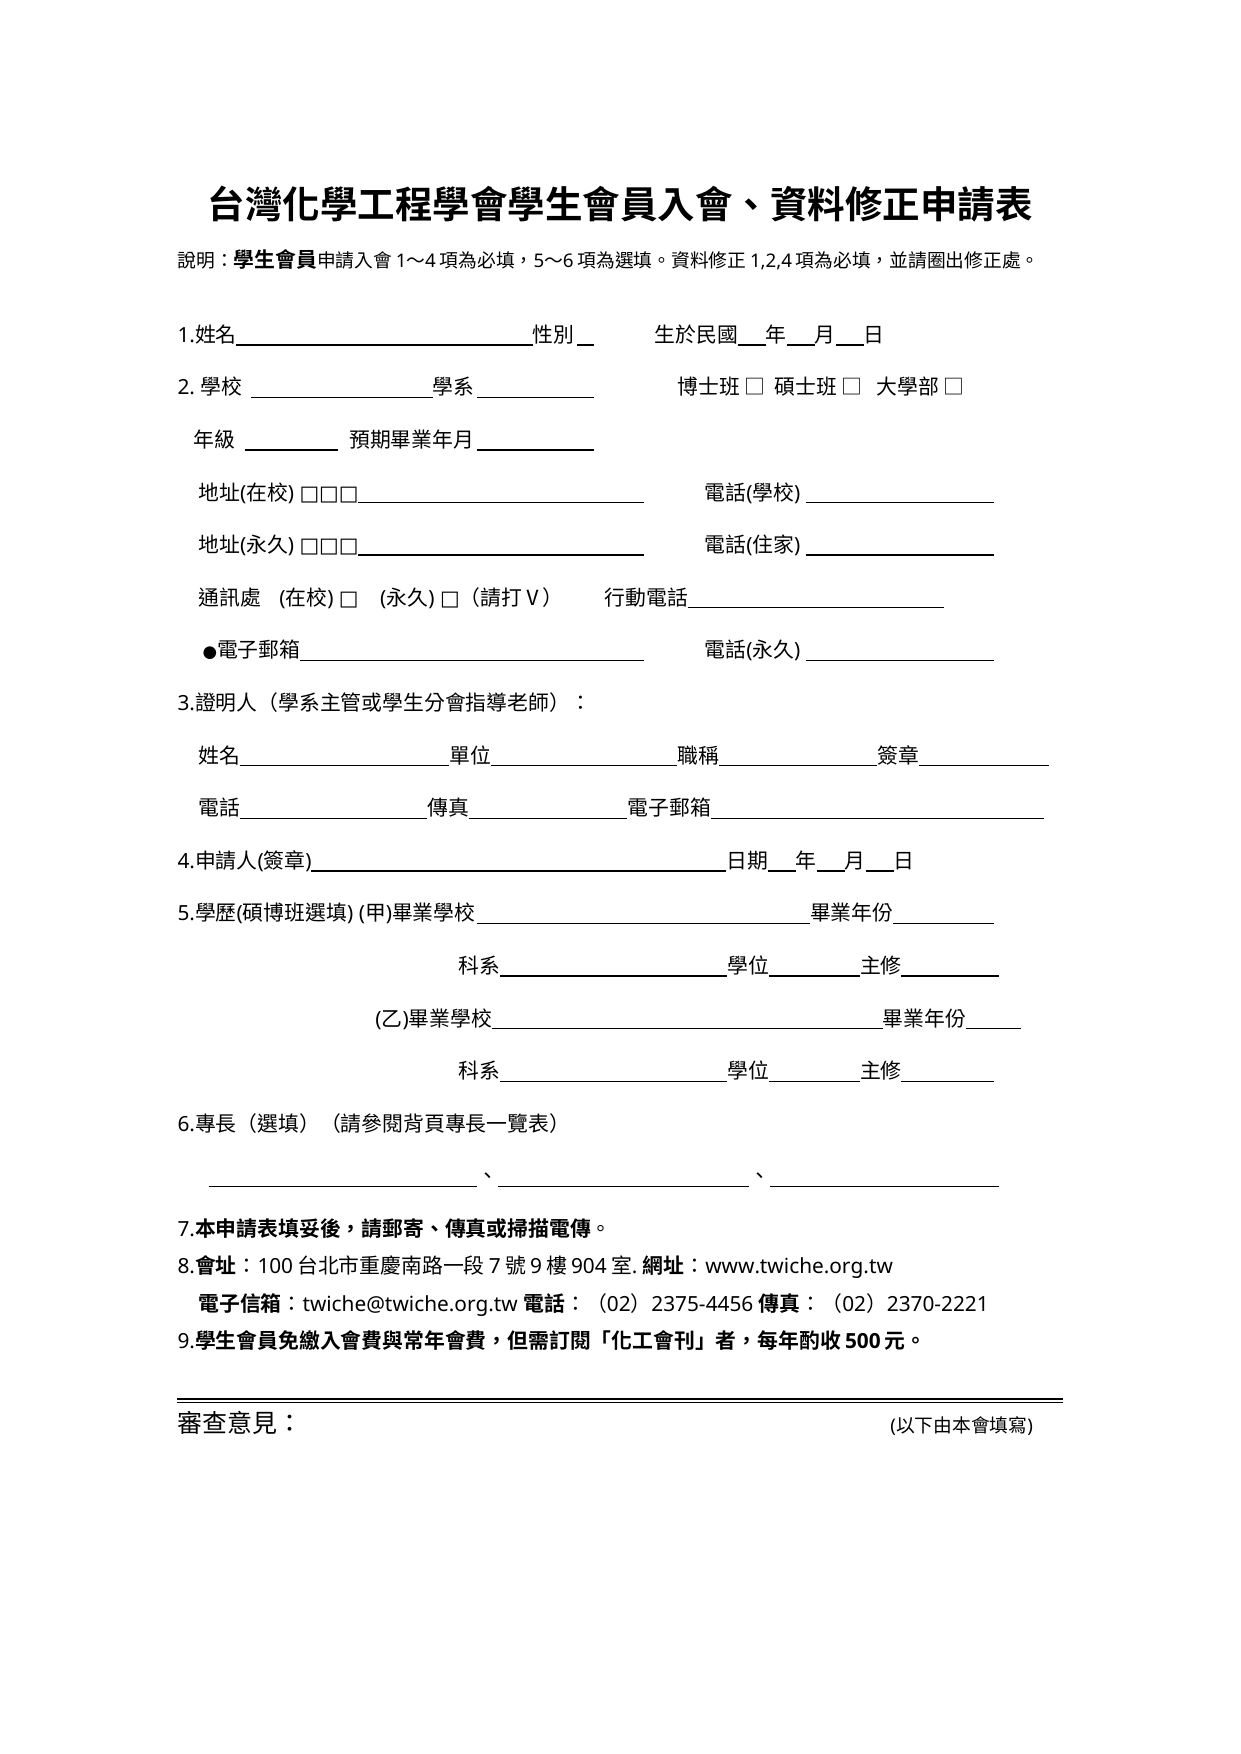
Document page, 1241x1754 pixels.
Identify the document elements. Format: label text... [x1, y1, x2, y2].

text 電話 傳真 電子郵箱 [177, 788, 1063, 825]
text 8.會址：100台北市重慶南路一段7號9樓904室. 網址：www.twiche.org.tw [177, 1246, 1063, 1284]
text 4.申請人(簽章) 日期 年 月 日 [177, 841, 1063, 878]
text ●電子郵箱 電話(永久) [177, 630, 1063, 668]
text 姓名 單位 職稱 簽章 [177, 735, 1063, 773]
text 、 、 [177, 1156, 1063, 1194]
text (乙)畢業學校 畢業年份 [177, 998, 1063, 1036]
text 通訊處 (在校) □ (永久) □（請打Ⅴ） 行動電話 [177, 577, 1063, 615]
text 審查意見： (以下由本會填寫) [177, 1403, 1063, 1441]
text 3.證明人（學系主管或學生分會指導老師）： [177, 683, 1063, 720]
text 1.姓名 性別 生於民國 年 月 日 [177, 314, 1063, 352]
text 科系 學位 主修 [177, 1051, 1063, 1088]
text 2. 學校 學系 博士班 □ 碩士班 □ 大學部 □ [177, 367, 1063, 404]
text 9.學生會員免繳入會費與常年會費，但需訂閱「化工會刊」者，每年酌收500元。 [177, 1321, 1063, 1359]
text 5.學歷(碩博班選填) (甲)畢業學校 畢業年份 [177, 893, 1063, 931]
text 科系 學位 主修 [177, 946, 1063, 983]
text 台灣化學工程學會學生會員入會、資料修正申請表 [177, 164, 1063, 239]
text 說明：學生會員申請入會1～4項為必填，5～6項為選填。資料修正1,2,4項為必填，並請圈出修正處。 [177, 239, 1063, 277]
text 7.本申請表填妥後，請郵寄、傳真或掃描電傳。 [177, 1209, 1063, 1246]
text 6.專長（選填）（請參閱背頁專長一覽表） [177, 1103, 1063, 1141]
text 地址(在校) □□□ 電話(學校) [177, 472, 1063, 510]
text 年級 預期畢業年月 [177, 420, 1063, 457]
text 地址(永久) □□□ 電話(住家) [177, 525, 1063, 562]
text 電子信箱：twiche@twiche.org.tw 電話：（02）2375-4456 傳真：（02）2370-2221 [177, 1284, 1063, 1321]
